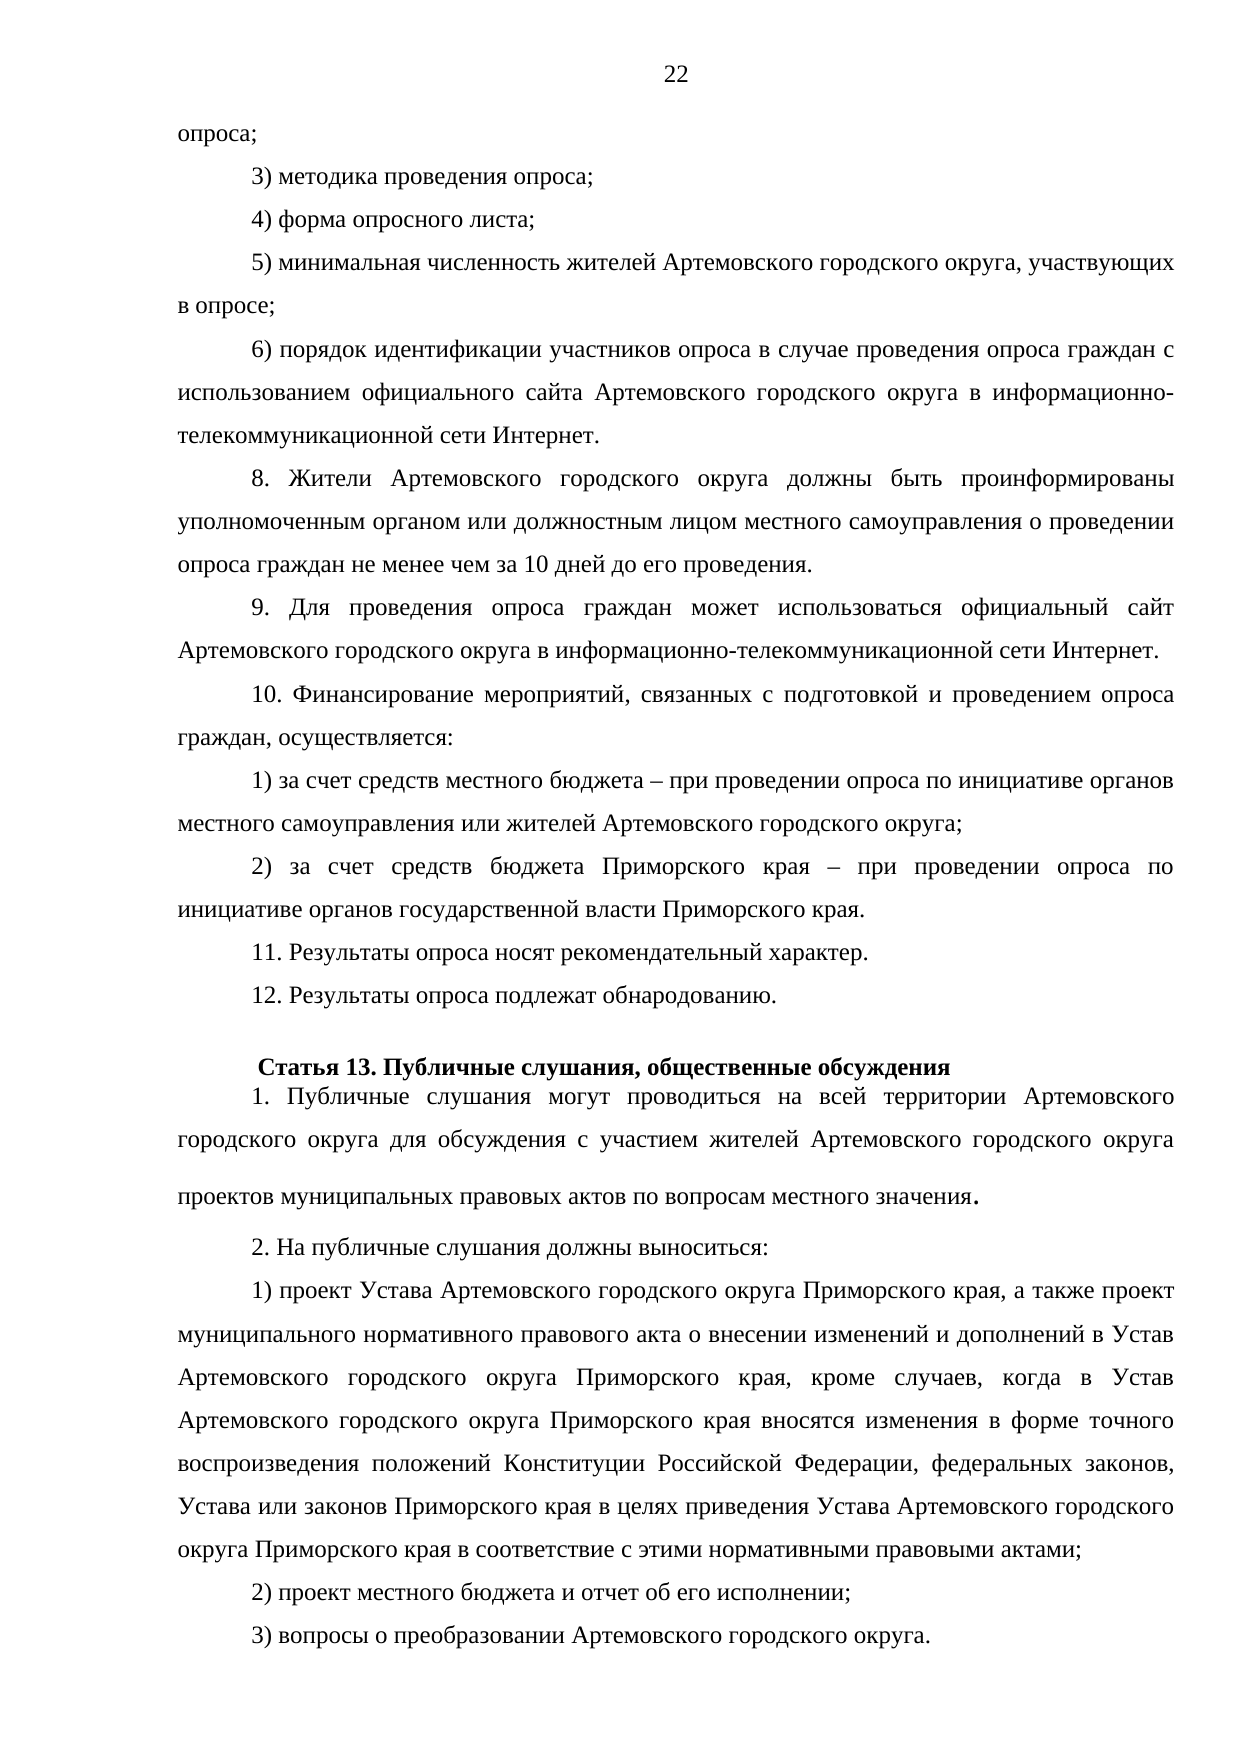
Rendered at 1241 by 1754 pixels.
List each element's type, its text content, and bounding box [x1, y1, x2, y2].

text 3) вопросы о преобразовании Артемовского городского округа. [177, 1621, 1175, 1649]
text 12. Результаты опроса подлежат обнародованию. [177, 981, 1175, 1009]
text 1) за счет средств местного бюджета – при проведении опроса по инициативе органов местного самоуправления или жителей Артемовского городского округа; [177, 765, 1175, 837]
text 2) за счет средств бюджета Приморского края – при проведении опроса по инициативе органов государственной власти Приморского края. [177, 851, 1175, 923]
text 9. Для проведения опроса граждан может использоваться официальный сайт Артемовского городского округа в информационно-телекоммуникационной сети Интернет. [177, 592, 1175, 664]
text Статья 13. Публичные слушания, общественные обсуждения [177, 1052, 1175, 1081]
text 6) порядок идентификации участников опроса в случае проведения опроса граждан с использованием официального сайта Артемовского городского округа в информационно-телекоммуникационной сети Интернет. [177, 334, 1175, 449]
text 3) методика проведения опроса; [177, 161, 1190, 190]
text 11. Результаты опроса носят рекомендательный характер. [177, 937, 1175, 966]
text 2. На публичные слушания должны выноситься: [177, 1232, 1175, 1261]
text 1) проект Устава Артемовского городского округа Приморского края, а также проект муниципального нормативного правового акта о внесении изменений и дополнений в Устав Артемовского городского округа Приморского края, кроме случаев, когда в Устав Артемовского городского округа Приморского края вносятся изменения в форме точного воспроизведения положений Конституции Российской Федерации, федеральных законов, Устава или законов Приморского края в целях приведения Устава Артемовского городского округа Приморского края в соответствие с этими нормативными правовыми актами; [177, 1276, 1175, 1563]
text 1. Публичные слушания могут проводиться на всей территории Артемовского городского округа для обсуждения с участием жителей Артемовского городского округа проектов муниципальных правовых актов по вопросам местного значения. [177, 1081, 1175, 1213]
text 5) минимальная численность жителей Артемовского городского округа, участвующих в опросе; [177, 247, 1175, 319]
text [177, 118, 1190, 147]
text 8. Жители Артемовского городского округа должны быть проинформированы уполномоченным органом или должностным лицом местного самоуправления о проведении опроса граждан не менее чем за 10 дней до его проведения. [177, 463, 1175, 578]
text 10. Финансирование мероприятий, связанных с подготовкой и проведением опроса граждан, осуществляется: [177, 679, 1175, 751]
text 4) форма опросного листа; [177, 204, 1190, 233]
text 2) проект местного бюджета и отчет об его исполнении; [177, 1577, 1175, 1606]
